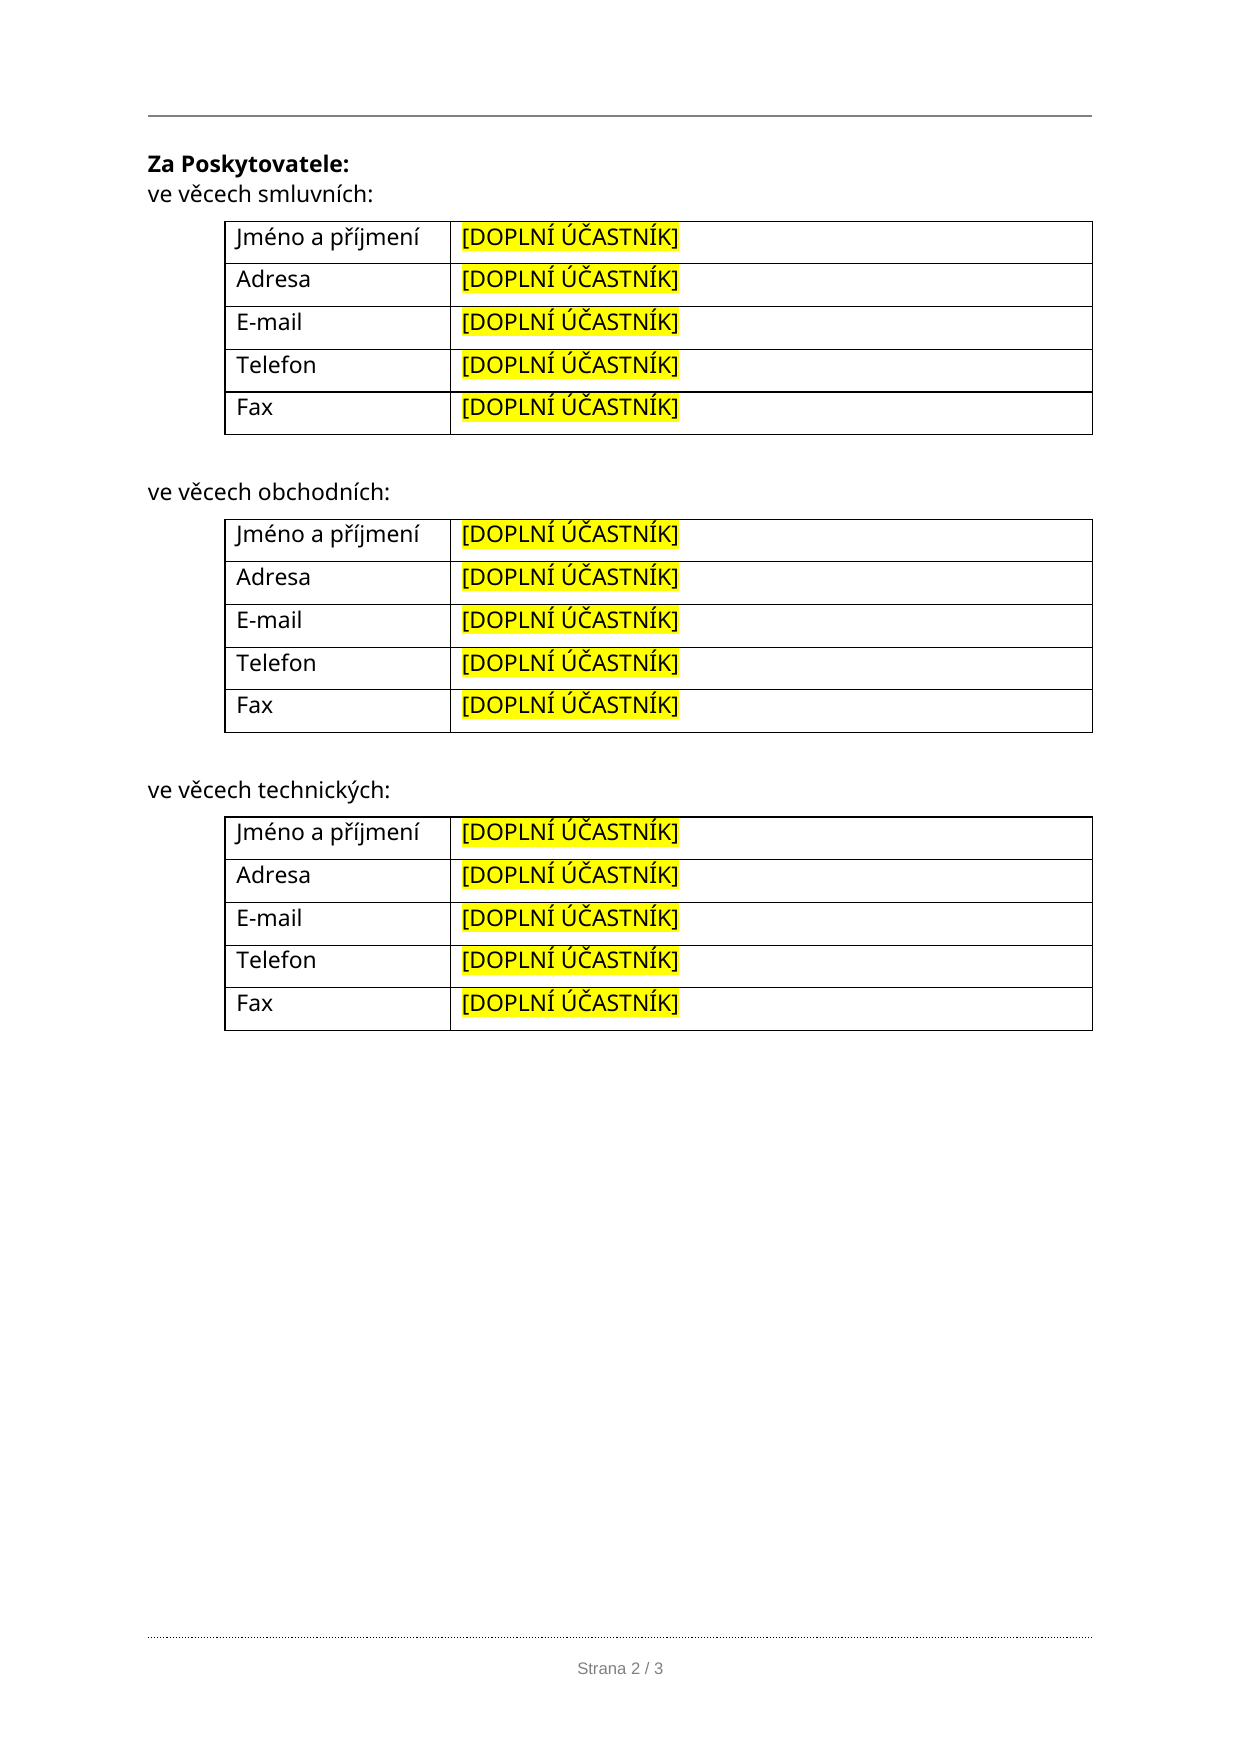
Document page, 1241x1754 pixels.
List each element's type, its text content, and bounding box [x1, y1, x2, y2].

table_cell [DOPLNÍ ÚČASTNÍK] [451, 393, 1092, 434]
table_header [DOPLNÍ ÚČASTNÍK] [451, 520, 1092, 561]
text Za Poskytovatele: [148, 148, 1092, 179]
table_header [DOPLNÍ ÚČASTNÍK] [451, 818, 1092, 859]
table_header [DOPLNÍ ÚČASTNÍK] [451, 222, 1092, 263]
table_cell [DOPLNÍ ÚČASTNÍK] [451, 946, 1092, 987]
table_header Jméno a příjmení [226, 222, 450, 263]
table_cell Adresa [226, 264, 450, 306]
table_cell Telefon [226, 350, 450, 391]
table_cell Adresa [226, 860, 450, 902]
table_cell [DOPLNÍ ÚČASTNÍK] [451, 860, 1092, 902]
table_cell [DOPLNÍ ÚČASTNÍK] [451, 690, 1092, 732]
table_cell Telefon [226, 648, 450, 689]
table_cell Fax [226, 690, 450, 732]
table_header Jméno a příjmení [226, 520, 450, 561]
table_cell Telefon [226, 946, 450, 987]
table_cell E-mail [226, 307, 450, 349]
table_cell [DOPLNÍ ÚČASTNÍK] [451, 648, 1092, 689]
table_cell Fax [226, 393, 450, 434]
table_cell [DOPLNÍ ÚČASTNÍK] [451, 264, 1092, 306]
table_cell [DOPLNÍ ÚČASTNÍK] [451, 307, 1092, 349]
table_cell E-mail [226, 903, 450, 944]
table_cell [DOPLNÍ ÚČASTNÍK] [451, 562, 1092, 604]
table_cell Fax [226, 988, 450, 1030]
text ve věcech smluvních: [148, 179, 1092, 208]
table_cell [DOPLNÍ ÚČASTNÍK] [451, 605, 1092, 647]
table_header Jméno a příjmení [226, 818, 450, 859]
table_cell [DOPLNÍ ÚČASTNÍK] [451, 988, 1092, 1030]
table_cell [DOPLNÍ ÚČASTNÍK] [451, 903, 1092, 944]
table_cell [DOPLNÍ ÚČASTNÍK] [451, 350, 1092, 391]
text ve věcech obchodních: [148, 477, 1092, 506]
text ve věcech technických: [148, 775, 1092, 804]
table_cell Adresa [226, 562, 450, 604]
table_cell E-mail [226, 605, 450, 647]
